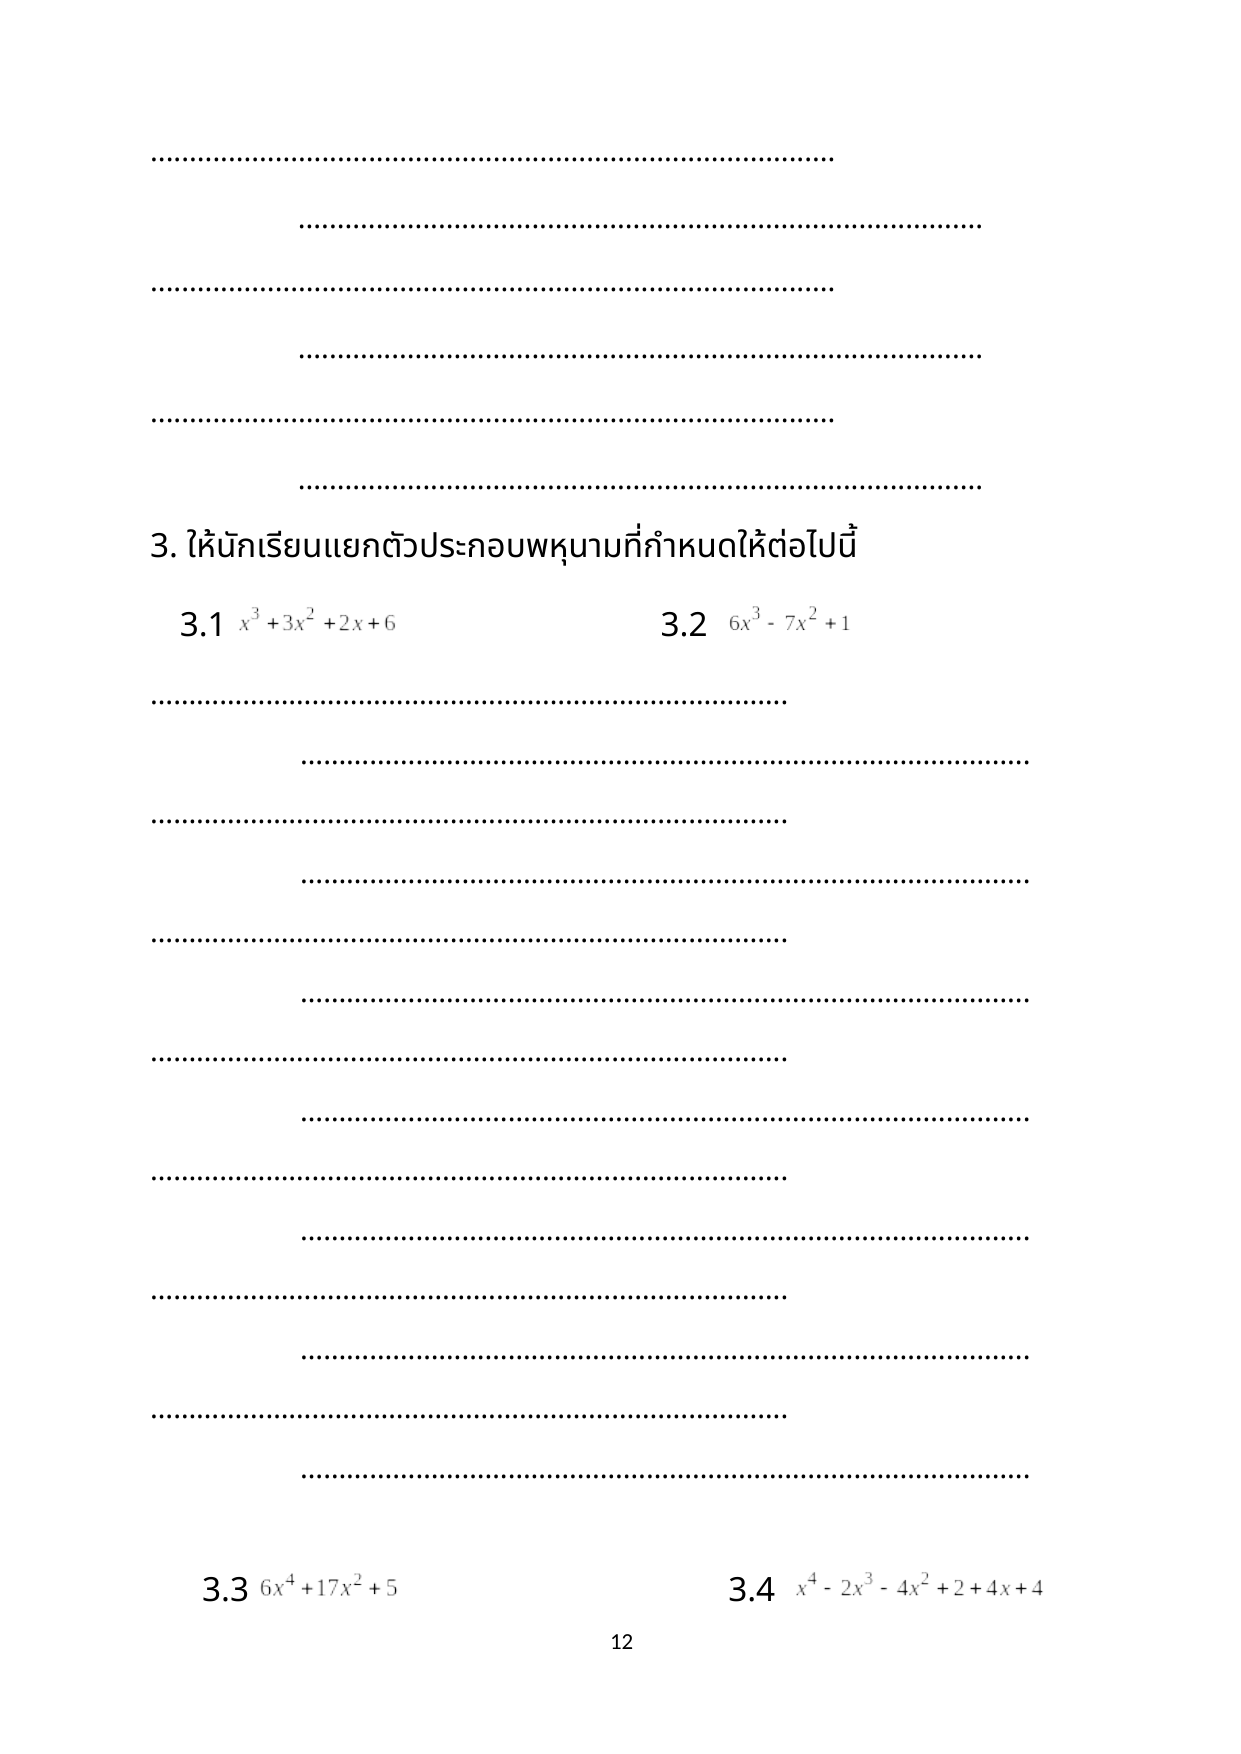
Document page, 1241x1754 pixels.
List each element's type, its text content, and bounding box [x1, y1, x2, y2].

text 3.3 3.4 [150, 1566, 1092, 1611]
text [150, 1149, 1092, 1249]
text …………………………………………………………….…………. ………………………………………………………………………………….. [150, 1031, 1092, 1130]
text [150, 130, 1092, 238]
text …………………………………………………………….…………. ………………………………………………………………………………….. [150, 674, 1092, 773]
text …………………………………………………………….…………. ………………………………………………………………………………….. [150, 793, 1092, 892]
text …………………………………………………………….…………. ………………………………………………………………………………….. [150, 912, 1092, 1011]
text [150, 1387, 1092, 1487]
text 3.1 3.2 [179, 601, 1092, 646]
text 3. ให้นักเรียนแยกตัวประกอบพหุนามที่กำหนดให้ต่อไปนี้ [150, 522, 1092, 572]
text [150, 1268, 1092, 1368]
